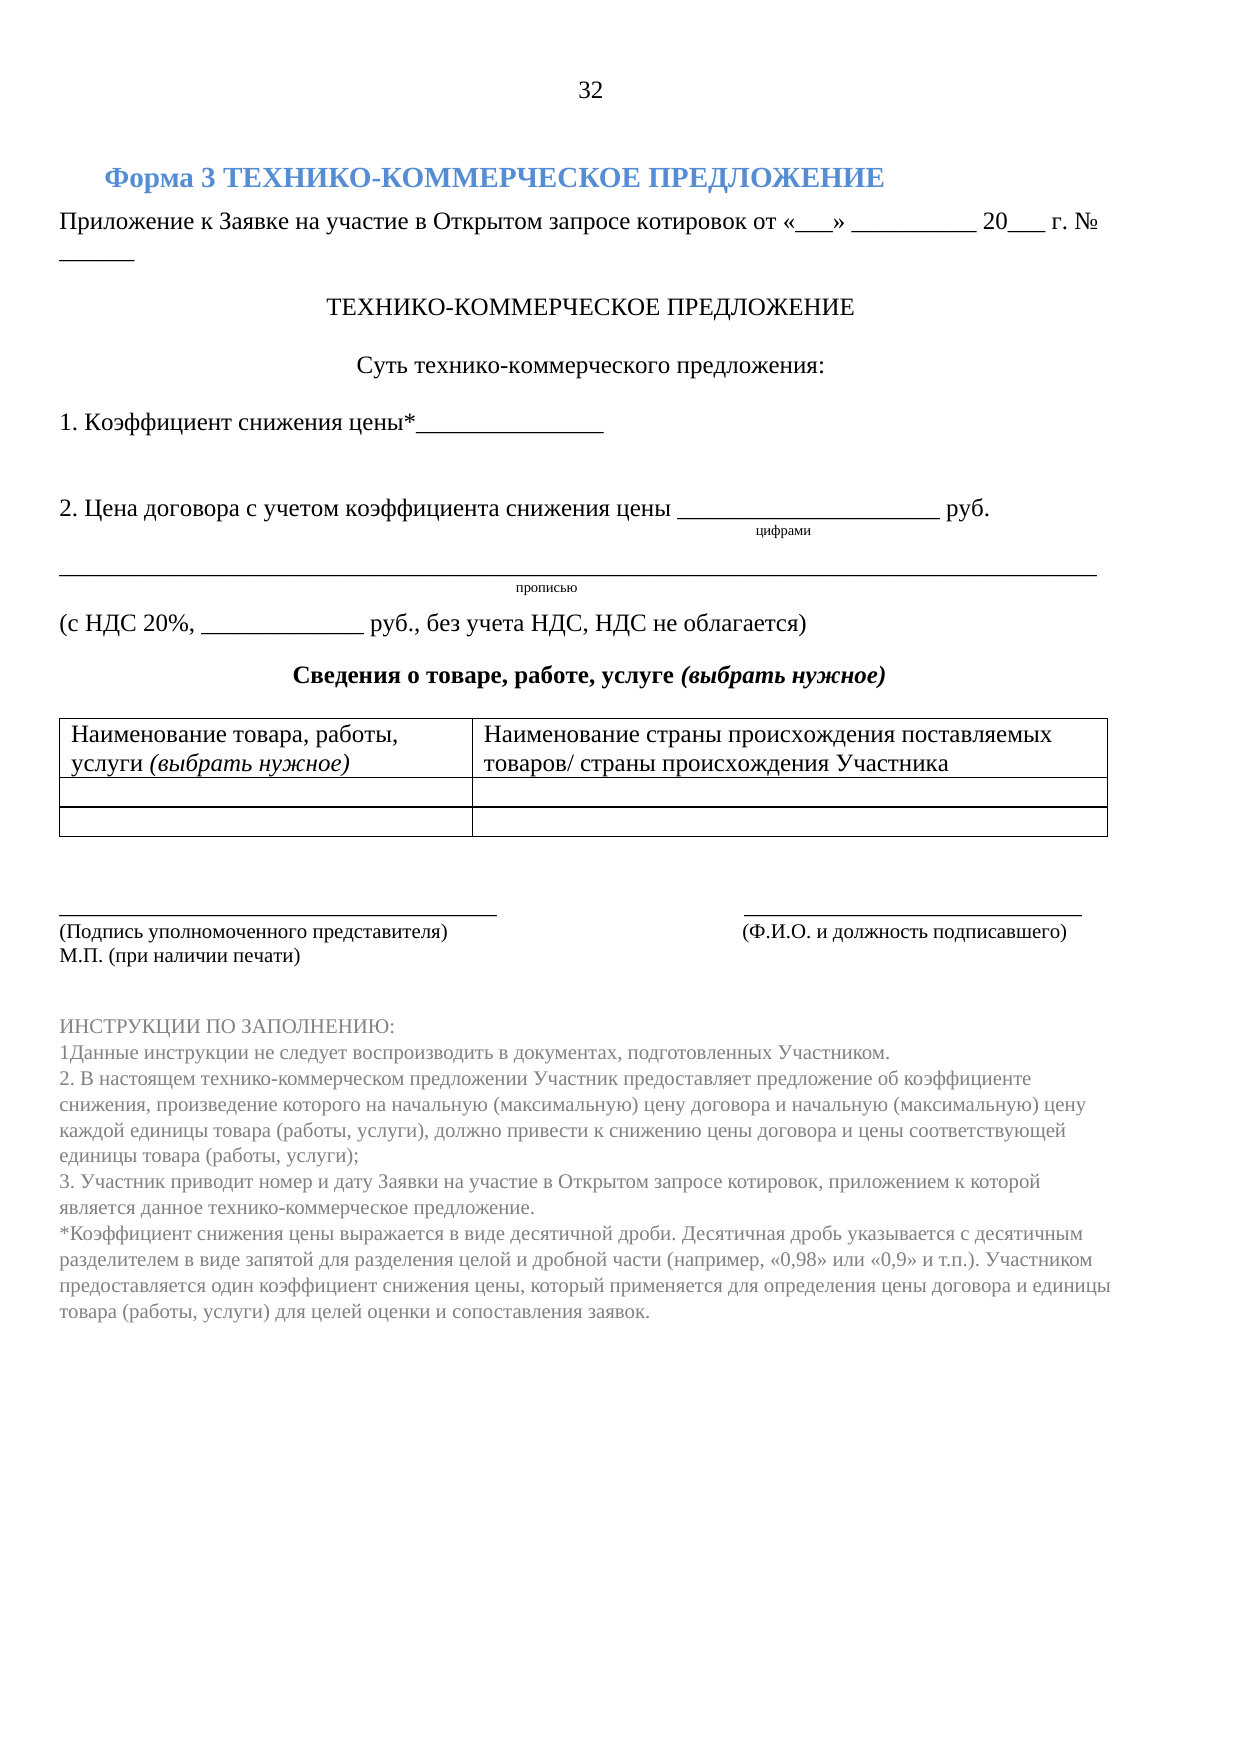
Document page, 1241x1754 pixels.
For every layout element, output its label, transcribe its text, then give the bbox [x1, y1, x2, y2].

table_header Наименование товара, работы, услуги (выбрать нужное) [60, 719, 472, 777]
table_cell [473, 778, 1107, 806]
table_header Наименование страны происхождения поставляемых товаров/ страны происхождения Участника [473, 719, 1107, 777]
text М.П. (при наличии печати) [59, 943, 1122, 967]
text ___________________________________________________________________________________ [59, 550, 1122, 579]
text ТЕХНИКО-КОММЕРЧЕСКОЕ ПРЕДЛОЖЕНИЕ [59, 292, 1122, 321]
text *Коэффициент снижения цены выражается в виде десятичной дроби. Десятичная дробь указывается с десятичным разделителем в виде запятой для разделения целой и дробной части (например, «0,98» или «0,9» и т.п.). Участником предоставляется один коэффициент снижения цены, который применяется для определения цены договора и единицы товара (работы, услуги) для целей оценки и сопоставления заявок. [59, 1221, 1122, 1323]
text 2. В настоящем технико-коммерческом предложении Участник предоставляет предложение об коэффициенте снижения, произведение которого на начальную (максимальную) цену договора и начальную (максимальную) цену каждой единицы товара (работы, услуги), должно привести к снижению цены договора и цены соответствующей единицы товара (работы, услуги); [59, 1066, 1122, 1167]
text ИНСТРУКЦИИ ПО ЗАПОЛНЕНИЮ: [59, 1014, 1122, 1038]
text 1. Коэффициент снижения цены*_______________ [59, 407, 1122, 436]
text Форма 3 ТЕХНИКО-КОММЕРЧЕСКОЕ ПРЕДЛОЖЕНИЕ [104, 160, 1122, 193]
text Сведения о товаре, работе, услуге (выбрать нужное) [59, 661, 1122, 689]
table_cell [473, 808, 1107, 836]
table_cell [60, 778, 472, 806]
text Суть технико-коммерческого предложения: [59, 350, 1122, 378]
text 2. Цена договора с учетом коэффициента снижения цены _____________________ руб. [59, 493, 1122, 521]
text (с НДС 20%, _____________ руб., без учета НДС, НДС не облагается) [59, 608, 1122, 636]
table_cell [60, 808, 472, 836]
text (Подпись уполномоченного представителя) (Ф.И.О. и должность подписавшего) [59, 919, 1122, 943]
text 1Данные инструкции не следует воспроизводить в документах, подготовленных Участником. [59, 1040, 1122, 1064]
text Приложение к Заявке на участие в Открытом запросе котировок от «___» __________ 20___ г. № ______ [59, 206, 1122, 263]
text 3. Участник приводит номер и дату Заявки на участие в Открытом запросе котировок, приложением к которой является данное технико-коммерческое предложение. [59, 1169, 1122, 1219]
text ___________________________________ ___________________________ [59, 890, 1122, 919]
text цифрами [649, 521, 1122, 550]
text прописью [59, 579, 1122, 608]
